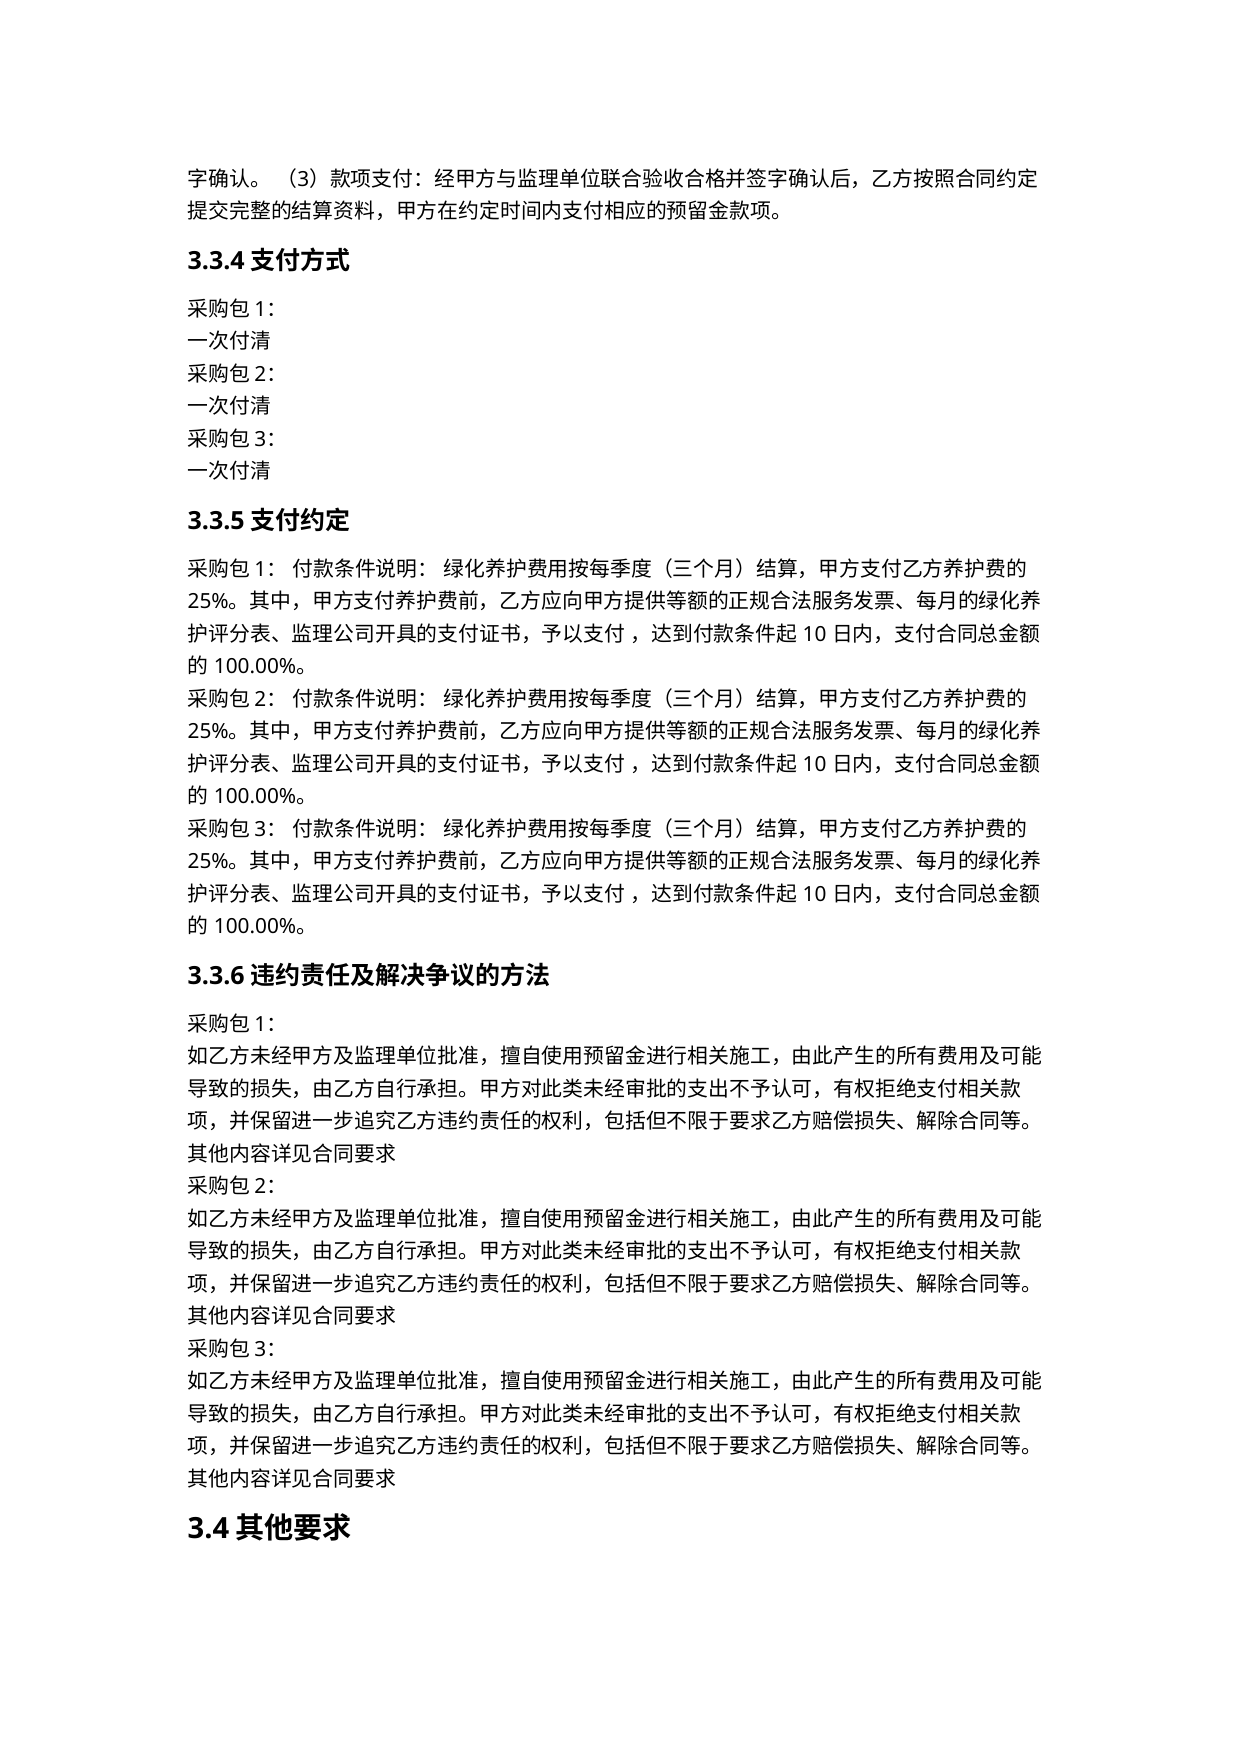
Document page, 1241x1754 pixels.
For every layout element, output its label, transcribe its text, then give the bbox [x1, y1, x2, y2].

text 3.4其他要求 [187, 1494, 1053, 1559]
text 采购包1： [187, 292, 1053, 324]
text 3.3.6违约责任及解决争议的方法 [187, 942, 1053, 1007]
text 采购包3： [187, 422, 1053, 454]
text 采购包3： [187, 1332, 1053, 1364]
text 采购包2： [187, 1169, 1053, 1202]
text 如乙方未经甲方及监理单位批准，擅自使用预留金进行相关施工，由此产生的所有费用及可能导致的损失，由乙方自行承担。甲方对此类未经审批的支出不予认可，有权拒绝支付相关款项，并保留进一步追究乙方违约责任的权利，包括但不限于要求乙方赔偿损失、解除合同等。其他内容详见合同要求 [187, 1364, 1053, 1494]
text 采购包2： [187, 357, 1053, 389]
text 3.3.5支付约定 [187, 487, 1053, 552]
text 如乙方未经甲方及监理单位批准，擅自使用预留金进行相关施工，由此产生的所有费用及可能导致的损失，由乙方自行承担。甲方对此类未经审批的支出不予认可，有权拒绝支付相关款项，并保留进一步追究乙方违约责任的权利，包括但不限于要求乙方赔偿损失、解除合同等。其他内容详见合同要求 [187, 1202, 1053, 1332]
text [187, 162, 1053, 227]
text 采购包1： 付款条件说明： 绿化养护费用按每季度（三个月）结算，甲方支付乙方养护费的25%。其中，甲方支付养护费前，乙方应向甲方提供等额的正规合法服务发票、每月的绿化养护评分表、监理公司开具的支付证书，予以支付 ，达到付款条件起 10 日内，支付合同总金额的 100.00%。 [187, 552, 1053, 682]
text 一次付清 [187, 389, 1053, 422]
text 一次付清 [187, 454, 1053, 487]
text 采购包2： 付款条件说明： 绿化养护费用按每季度（三个月）结算，甲方支付乙方养护费的25%。其中，甲方支付养护费前，乙方应向甲方提供等额的正规合法服务发票、每月的绿化养护评分表、监理公司开具的支付证书，予以支付 ，达到付款条件起 10 日内，支付合同总金额的 100.00%。 [187, 682, 1053, 812]
text 采购包3： 付款条件说明： 绿化养护费用按每季度（三个月）结算，甲方支付乙方养护费的25%。其中，甲方支付养护费前，乙方应向甲方提供等额的正规合法服务发票、每月的绿化养护评分表、监理公司开具的支付证书，予以支付 ，达到付款条件起 10 日内，支付合同总金额的 100.00%。 [187, 812, 1053, 942]
text 一次付清 [187, 324, 1053, 357]
text 3.3.4支付方式 [187, 227, 1053, 292]
text 采购包1： [187, 1007, 1053, 1039]
text 如乙方未经甲方及监理单位批准，擅自使用预留金进行相关施工，由此产生的所有费用及可能导致的损失，由乙方自行承担。甲方对此类未经审批的支出不予认可，有权拒绝支付相关款项，并保留进一步追究乙方违约责任的权利，包括但不限于要求乙方赔偿损失、解除合同等。其他内容详见合同要求 [187, 1039, 1053, 1169]
